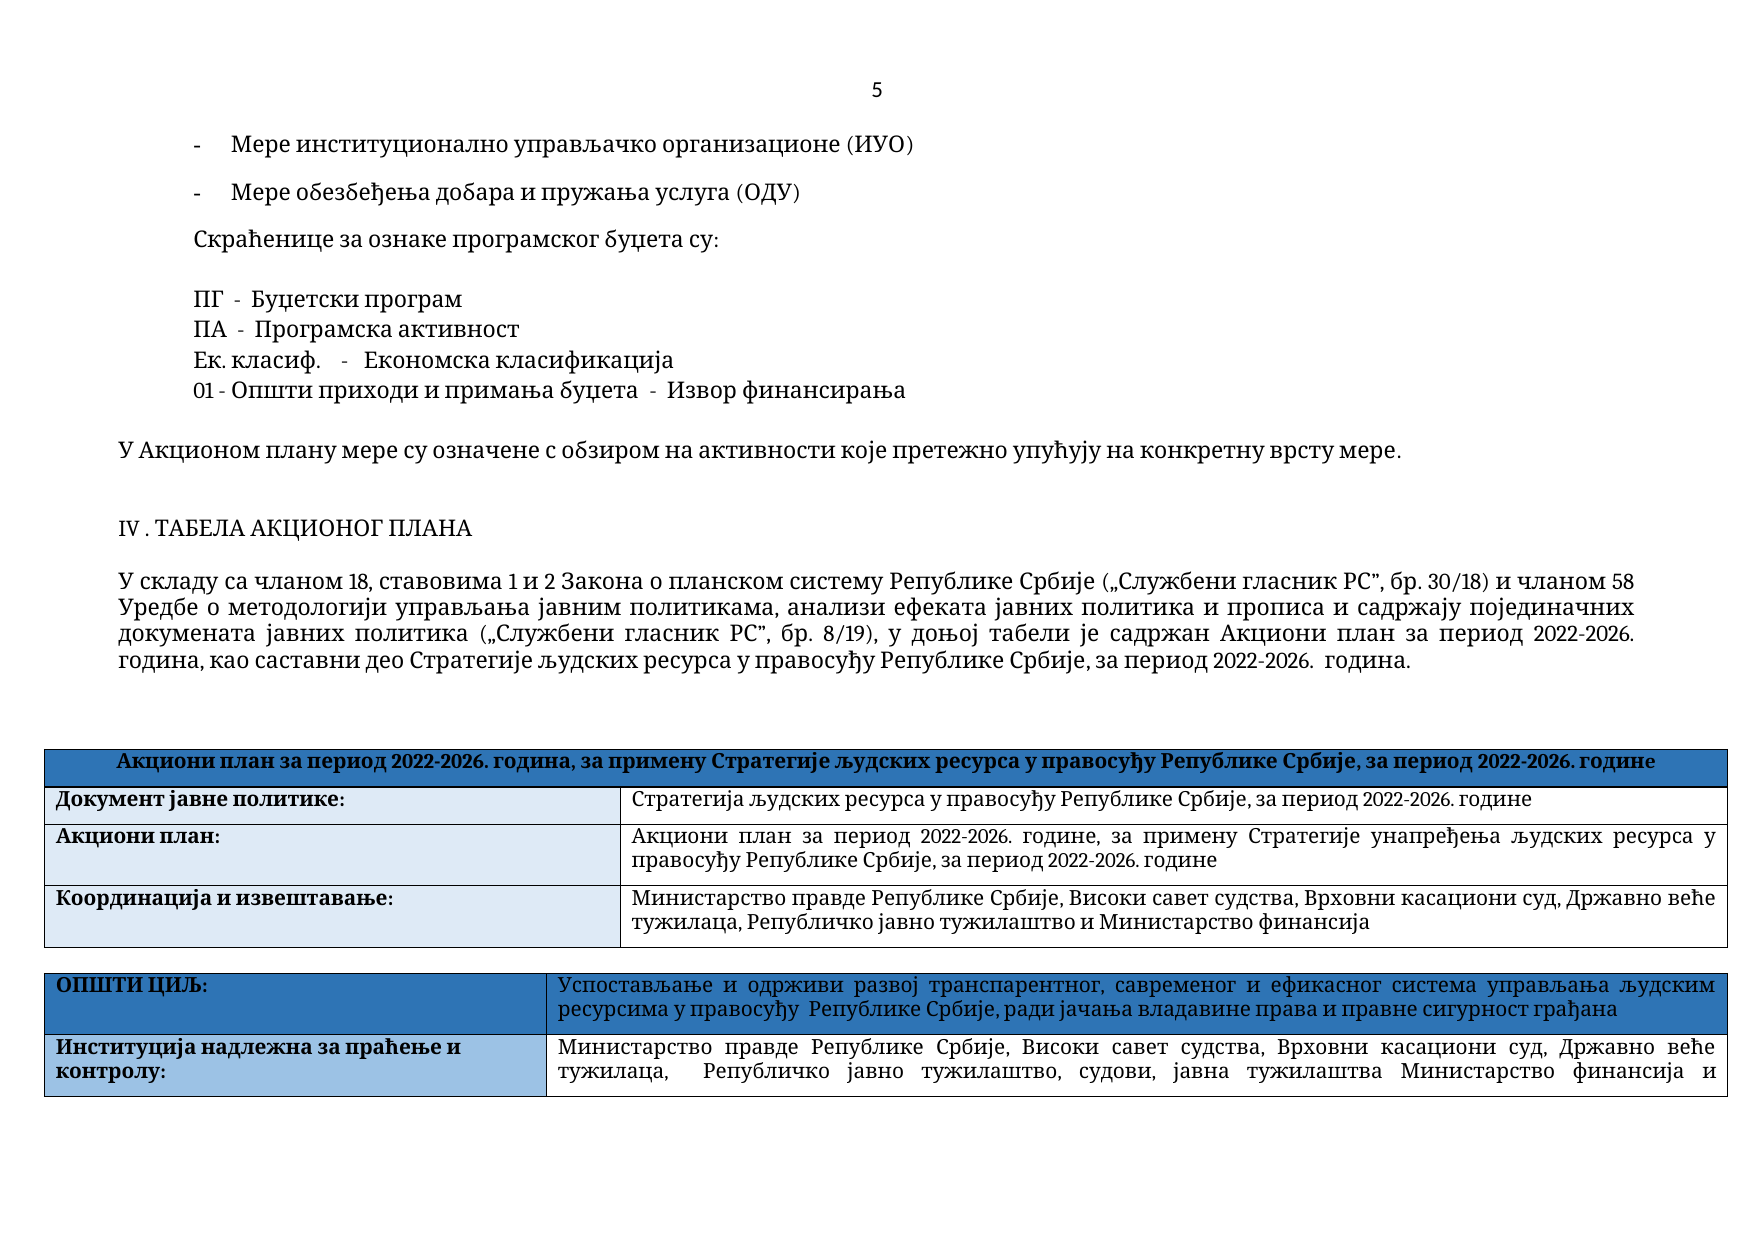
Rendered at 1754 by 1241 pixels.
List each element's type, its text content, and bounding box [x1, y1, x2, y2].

table_header ОПШТИ ЦИЉ: [45, 974, 546, 1034]
table_cell Министарство правде Републике Србије, Високи савет судства, Врховни касациони суд, Државно веће тужилаца, Републичко јавно тужилаштво и Министарство финансија [621, 886, 1727, 947]
table_header Акциони план за период 2022-2026. година, за примену Стратегије људских ресурса у правосуђу Републике Србије, за период 2022-2026. годинe [45, 750, 1727, 786]
text У складу са чланом 18, ставовима 1 и 2 Закона о планском систему Републике Србије („Службени гласник РС”, бр. 30/18) и чланом 58 Уредбе о методологији управљања јавним политикама, анализи ефеката јавних политика и прописа и садржају појединачних докумената јавних политика („Службени гласник РС”, бр. 8/19), у доњој табели је садржан Акциони план за период 2022-2026. година, као саставни део Стратегије људских ресурса у правосуђу Републике Србије, за период 2022-2026. година. [118, 568, 1636, 674]
text 01 - Општи приходи и примања буџета - Извор финансирања [193, 378, 1636, 404]
table_cell Акциони план за период 2022-2026. године, за примену Стратегије унапређења људских ресурса у правосуђу Републике Србије, за период 2022-2026. године [621, 825, 1727, 885]
table_cell Координација и извештавање: [45, 886, 620, 947]
text У Акционом плану мере су означене с обзиром на активности које претежно упућују на конкретну врсту мере. [118, 438, 1636, 464]
table_cell Акциони план: [45, 825, 620, 885]
list Мере институционално управљачко организационе (ИУО) [193, 131, 1636, 158]
text Ек. класиф. - Економска класификација [193, 347, 1636, 374]
table_header Успостављање и одрживи развој транспарентног, савременог и ефикасног система управљања људским ресурсима у правосуђу Републике Србије, ради јачања владавине права и правне сигурност грађана [547, 974, 1727, 1034]
table_cell Стратегија људских ресурса у правосуђу Републике Србије, за период 2022-2026. године [621, 788, 1727, 824]
table_cell Документ јавне политике: [45, 788, 620, 824]
text ПА - Програмска активност [193, 317, 1636, 344]
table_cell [547, 1035, 1727, 1096]
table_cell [45, 1035, 546, 1096]
text ПГ - Буџетски програм [193, 287, 1636, 313]
list Мере обезбеђења добара и пружања услуга (ОДУ) [193, 179, 1636, 206]
text Скраћенице за ознаке програмског буџета су: [193, 227, 1636, 253]
text IV . ТАБЕЛА АКЦИОНОГ ПЛАНА [118, 516, 1636, 542]
